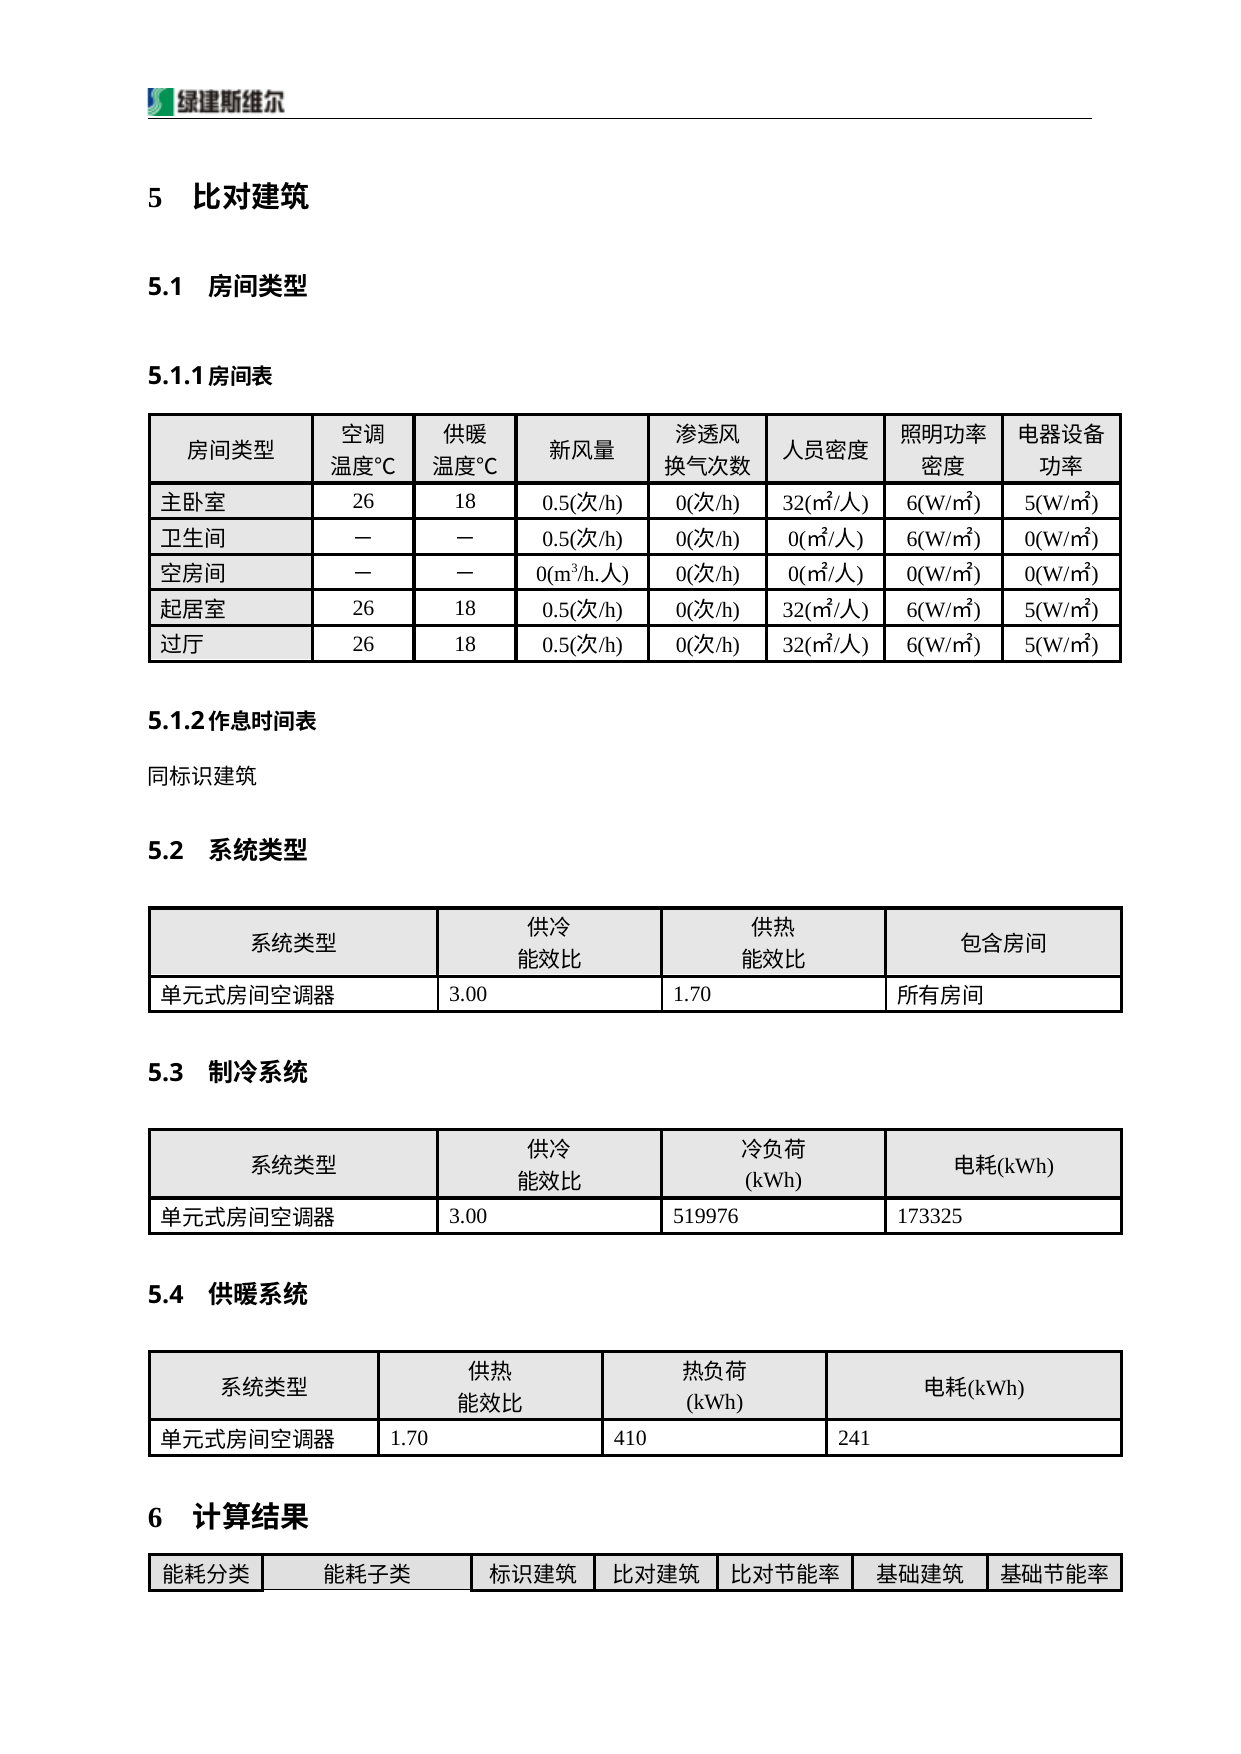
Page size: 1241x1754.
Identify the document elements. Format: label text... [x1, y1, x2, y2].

table_cell 空房间 [151, 556, 311, 588]
table_cell 0(㎡/人) [768, 556, 883, 588]
table_cell 过厅 [151, 627, 311, 659]
table_header 冷负荷 (kWh) [663, 1131, 884, 1196]
table_header 能耗子类 [264, 1556, 470, 1589]
table_cell 18 [416, 591, 514, 624]
table_cell 173325 [887, 1200, 1120, 1232]
table_cell 26 [314, 485, 412, 517]
table_cell 32(㎡/人) [768, 627, 883, 659]
table_cell － [314, 556, 412, 588]
table_cell 单元式房间空调器 [151, 978, 437, 1010]
table_cell 32(㎡/人) [768, 485, 883, 517]
table_cell 3.00 [439, 978, 661, 1010]
table_cell － [416, 556, 514, 588]
table_cell 6(W/㎡) [886, 485, 1001, 517]
table_cell 26 [314, 591, 412, 624]
table_cell 0(次/h) [650, 627, 765, 659]
subtitle 作息时间表 [148, 688, 1092, 753]
table_cell 0(次/h) [650, 591, 765, 624]
subtitle 比对建筑 [148, 162, 1092, 227]
table_header 供暖 温度℃ [416, 416, 514, 481]
table_header 电器设备 功率 [1004, 416, 1119, 481]
table_header 包含房间 [887, 910, 1120, 974]
table_cell 主卧室 [151, 485, 311, 517]
table_header 照明功率 密度 [886, 416, 1001, 481]
table_cell 0.5(次/h) [518, 627, 647, 659]
table_header 供冷 能效比 [439, 910, 660, 974]
table_header 比对节能率 （%） [719, 1556, 851, 1589]
table_cell 26 [314, 627, 412, 659]
subtitle 房间表 [148, 342, 1092, 407]
table_header 房间类型 [151, 416, 311, 481]
table_cell 单元式房间空调器 [151, 1421, 377, 1454]
table_header 能耗分类 [151, 1556, 261, 1589]
table_cell 6(W/㎡) [886, 627, 1001, 659]
table_cell 单元式房间空调器 [151, 1200, 436, 1232]
table_header 人员密度 [768, 416, 883, 481]
subtitle 系统类型 [148, 816, 1092, 881]
table_cell 18 [416, 627, 514, 659]
table_cell 6(W/㎡) [886, 520, 1001, 553]
table_cell 0.5(次/h) [518, 520, 647, 553]
table_cell 0(次/h) [650, 520, 765, 553]
table_header 电耗(kWh) [887, 1131, 1120, 1196]
table_cell 6(W/㎡) [886, 591, 1001, 624]
text 同标识建筑 [148, 759, 1092, 791]
table_cell 5(W/㎡) [1004, 627, 1119, 659]
table_cell 519976 [663, 1200, 884, 1232]
table_header 基础建筑 (kWh/㎡) [854, 1556, 986, 1589]
table_cell － [314, 520, 412, 553]
table_header 供热 能效比 [663, 910, 884, 974]
table_header 电耗(kWh) [828, 1353, 1120, 1418]
table_cell 0(W/㎡) [886, 556, 1001, 588]
table_header 标识建筑 (kWh/㎡) [473, 1556, 593, 1589]
table_cell 18 [416, 485, 514, 517]
table_cell 1.70 [663, 978, 885, 1010]
table_header 系统类型 [151, 1353, 377, 1418]
table_header 渗透风 换气次数 [650, 416, 765, 481]
table_header 供冷 能效比 [439, 1131, 660, 1196]
table_cell 0(㎡/人) [768, 520, 883, 553]
table_cell 410 [604, 1421, 825, 1454]
table_cell 0.5(次/h) [518, 485, 647, 517]
table_cell 1.70 [380, 1421, 601, 1454]
table_cell 0(W/㎡) [1004, 556, 1119, 588]
table_cell 5(W/㎡) [1004, 485, 1119, 517]
table_cell 卫生间 [151, 520, 311, 553]
table_header 新风量 [518, 416, 647, 481]
subtitle 供暖系统 [148, 1260, 1092, 1325]
table_header 供热 能效比 [380, 1353, 601, 1418]
table_cell 所有房间 [887, 978, 1120, 1010]
table_cell 0(W/㎡) [1004, 520, 1119, 553]
table_header 基础节能率 （%） [989, 1556, 1120, 1589]
table_cell 32(㎡/人) [768, 591, 883, 624]
table_cell 0(m3/h.人) [518, 556, 647, 588]
table_header 比对建筑 (kWh/㎡) [596, 1556, 716, 1589]
subtitle 计算结果 [148, 1482, 1092, 1547]
subtitle 房间类型 [148, 252, 1092, 317]
table_cell 3.00 [439, 1200, 660, 1232]
picture [147, 88, 288, 116]
table_cell 241 [828, 1421, 1120, 1454]
table_header 系统类型 [151, 1131, 436, 1196]
subtitle 制冷系统 [148, 1038, 1092, 1103]
table_cell 起居室 [151, 591, 311, 624]
table_cell 0(次/h) [650, 485, 765, 517]
table_header 系统类型 [151, 910, 436, 974]
table_header 热负荷 (kWh) [604, 1353, 825, 1418]
table_cell 0(次/h) [650, 556, 765, 588]
table_cell 5(W/㎡) [1004, 591, 1119, 624]
table_cell 0.5(次/h) [518, 591, 647, 624]
table_cell － [416, 520, 514, 553]
table_header 空调 温度℃ [314, 416, 412, 481]
